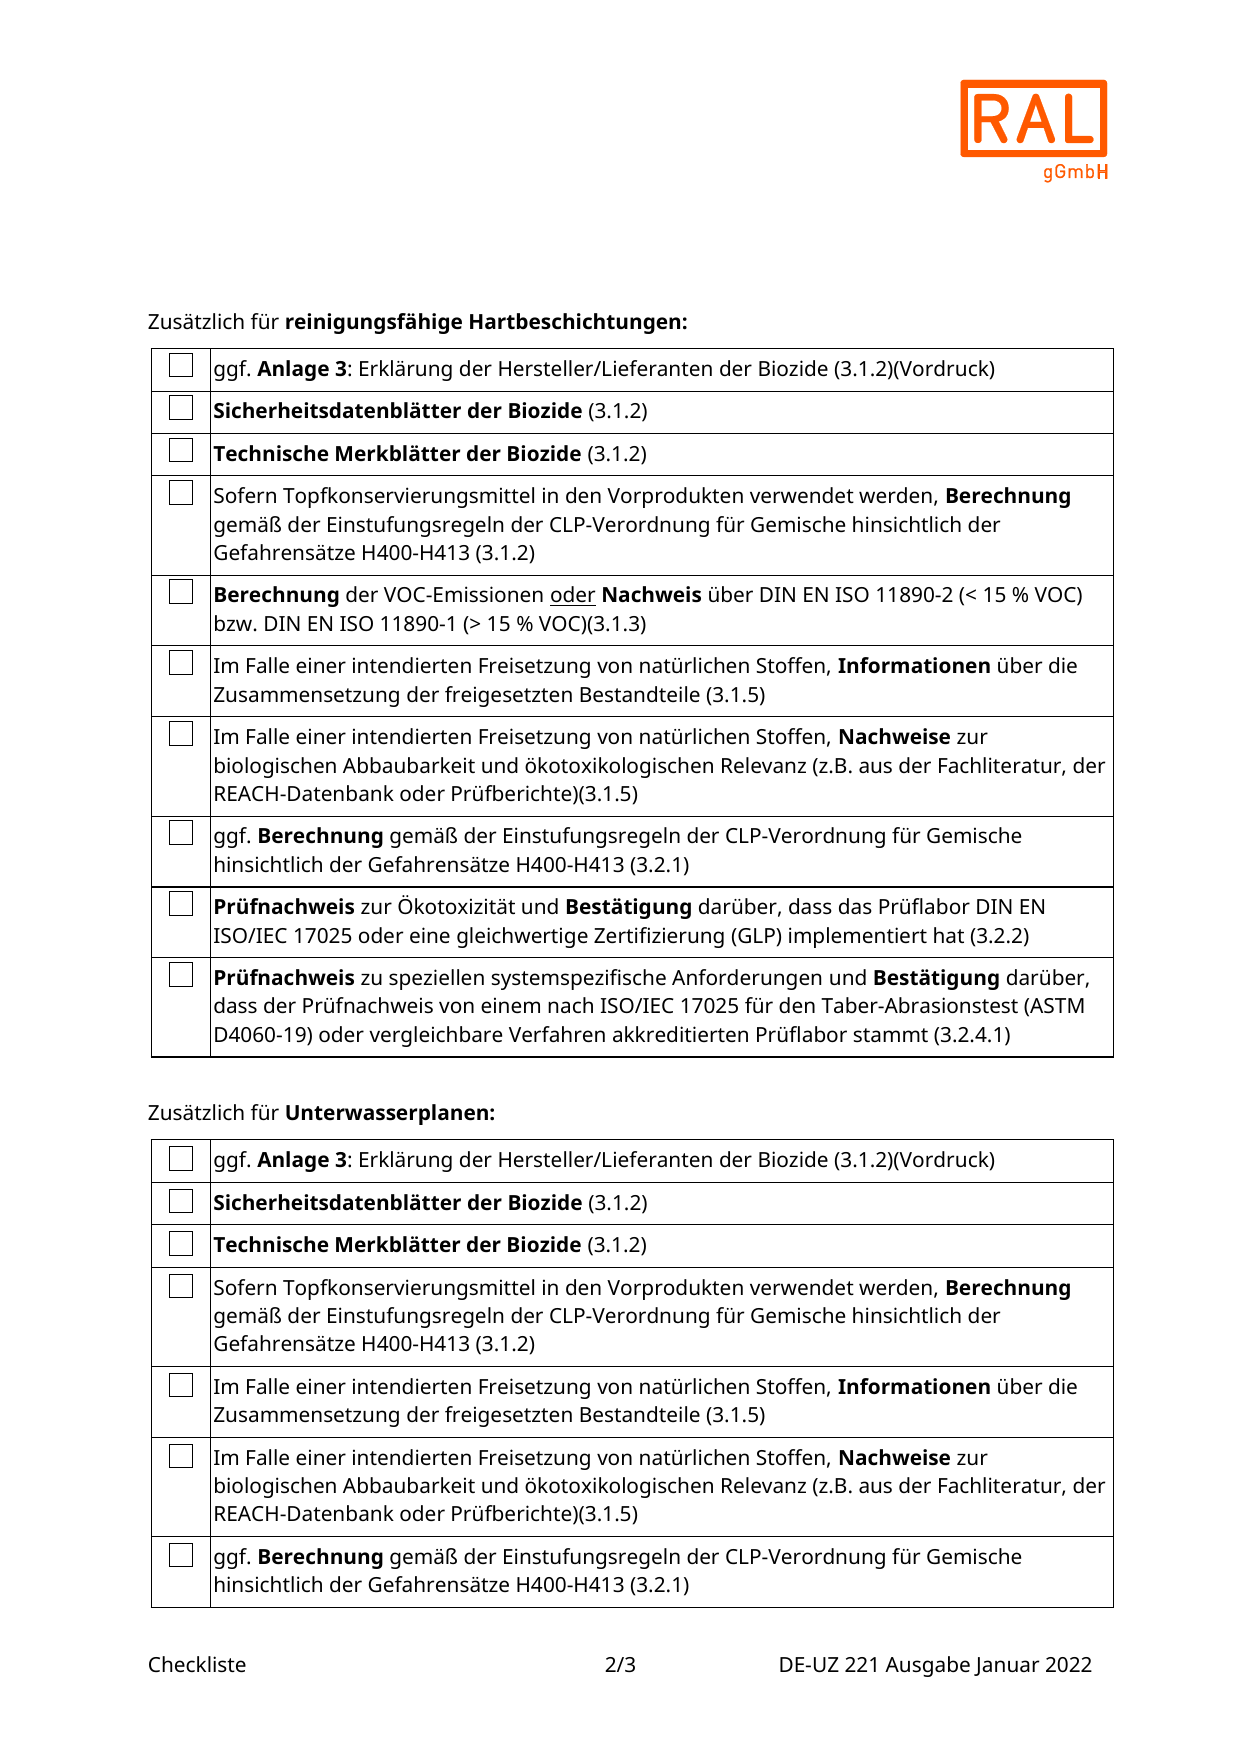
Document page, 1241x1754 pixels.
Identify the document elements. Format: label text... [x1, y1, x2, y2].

table_cell [152, 576, 210, 645]
table_cell Im Falle einer intendierten Freisetzung von natürlichen Stoffen, Informationen über die Zusammensetzung der freigesetzten Bestandteile (3.1.5) [211, 1367, 1113, 1437]
table_cell [152, 1537, 210, 1607]
table_cell [152, 958, 210, 1056]
table_cell ggf. Berechnung gemäß der Einstufungsregeln der CLP-Verordnung für Gemische hinsichtlich der Gefahrensätze H400-H413 (3.2.1) [211, 1537, 1113, 1607]
table_cell [152, 1225, 210, 1267]
table_header ggf. Anlage 3: Erklärung der Hersteller/Lieferanten der Biozide (3.1.2)(Vordruck) [211, 1140, 1113, 1182]
table_cell Sofern Topfkonservierungsmittel in den Vorprodukten verwendet werden, Berechnung gemäß der Einstufungsregeln der CLP-Verordnung für Gemische hinsichtlich der Gefahrensätze H400-H413 (3.1.2) [211, 476, 1113, 574]
table_cell Im Falle einer intendierten Freisetzung von natürlichen Stoffen, Nachweise zur biologischen Abbaubarkeit und ökotoxikologischen Relevanz (z.B. aus der Fachliteratur, der REACH-Datenbank oder Prüfberichte)(3.1.5) [211, 1438, 1113, 1536]
table_cell [152, 1268, 210, 1366]
table_cell Im Falle einer intendierten Freisetzung von natürlichen Stoffen, Nachweise zur biologischen Abbaubarkeit und ökotoxikologischen Relevanz (z.B. aus der Fachliteratur, der REACH-Datenbank oder Prüfberichte)(3.1.5) [211, 717, 1113, 816]
table_cell Prüfnachweis zu speziellen systemspezifische Anforderungen und Bestätigung darüber, dass der Prüfnachweis von einem nach ISO/IEC 17025 für den Taber-Abrasionstest (ASTM D4060-19) oder vergleichbare Verfahren akkreditierten Prüflabor stammt (3.2.4.1) [211, 958, 1113, 1056]
table_header [152, 349, 210, 391]
table_cell Prüfnachweis zur Ökotoxizität und Bestätigung darüber, dass das Prüflabor DIN EN ISO/IEC 17025 oder eine gleichwertige Zertifizierung (GLP) implementiert hat (3.2.2) [211, 888, 1113, 957]
table_cell [152, 476, 210, 574]
table_header ggf. Anlage 3: Erklärung der Hersteller/Lieferanten der Biozide (3.1.2)(Vordruck) [211, 349, 1113, 391]
table_cell Technische Merkblätter der Biozide (3.1.2) [211, 1225, 1113, 1267]
table_header [152, 1140, 210, 1182]
table_cell [152, 1183, 210, 1224]
table_cell Technische Merkblätter der Biozide (3.1.2) [211, 434, 1113, 475]
table_cell [152, 888, 210, 957]
table_cell Sicherheitsdatenblätter der Biozide (3.1.2) [211, 392, 1113, 433]
table_cell [152, 817, 210, 886]
table_cell [152, 1438, 210, 1536]
table_cell [152, 646, 210, 716]
table_cell Im Falle einer intendierten Freisetzung von natürlichen Stoffen, Informationen über die Zusammensetzung der freigesetzten Bestandteile (3.1.5) [211, 646, 1113, 716]
text Zusätzlich für Unterwasserplanen: [148, 1098, 1107, 1127]
table_cell [152, 717, 210, 816]
table_cell Sicherheitsdatenblätter der Biozide (3.1.2) [211, 1183, 1113, 1224]
table_cell Berechnung der VOC-Emissionen oder Nachweis über DIN EN ISO 11890-2 (< 15 % VOC) bzw. DIN EN ISO 11890-1 (> 15 % VOC)(3.1.3) [211, 576, 1113, 645]
table_cell ggf. Berechnung gemäß der Einstufungsregeln der CLP-Verordnung für Gemische hinsichtlich der Gefahrensätze H400-H413 (3.2.1) [211, 817, 1113, 886]
table_cell Sofern Topfkonservierungsmittel in den Vorprodukten verwendet werden, Berechnung gemäß der Einstufungsregeln der CLP-Verordnung für Gemische hinsichtlich der Gefahrensätze H400-H413 (3.1.2) [211, 1268, 1113, 1366]
text Zusätzlich für reinigungsfähige Hartbeschichtungen: [148, 307, 1107, 336]
table_cell [152, 1367, 210, 1437]
table_cell [152, 434, 210, 475]
table_cell [152, 392, 210, 433]
